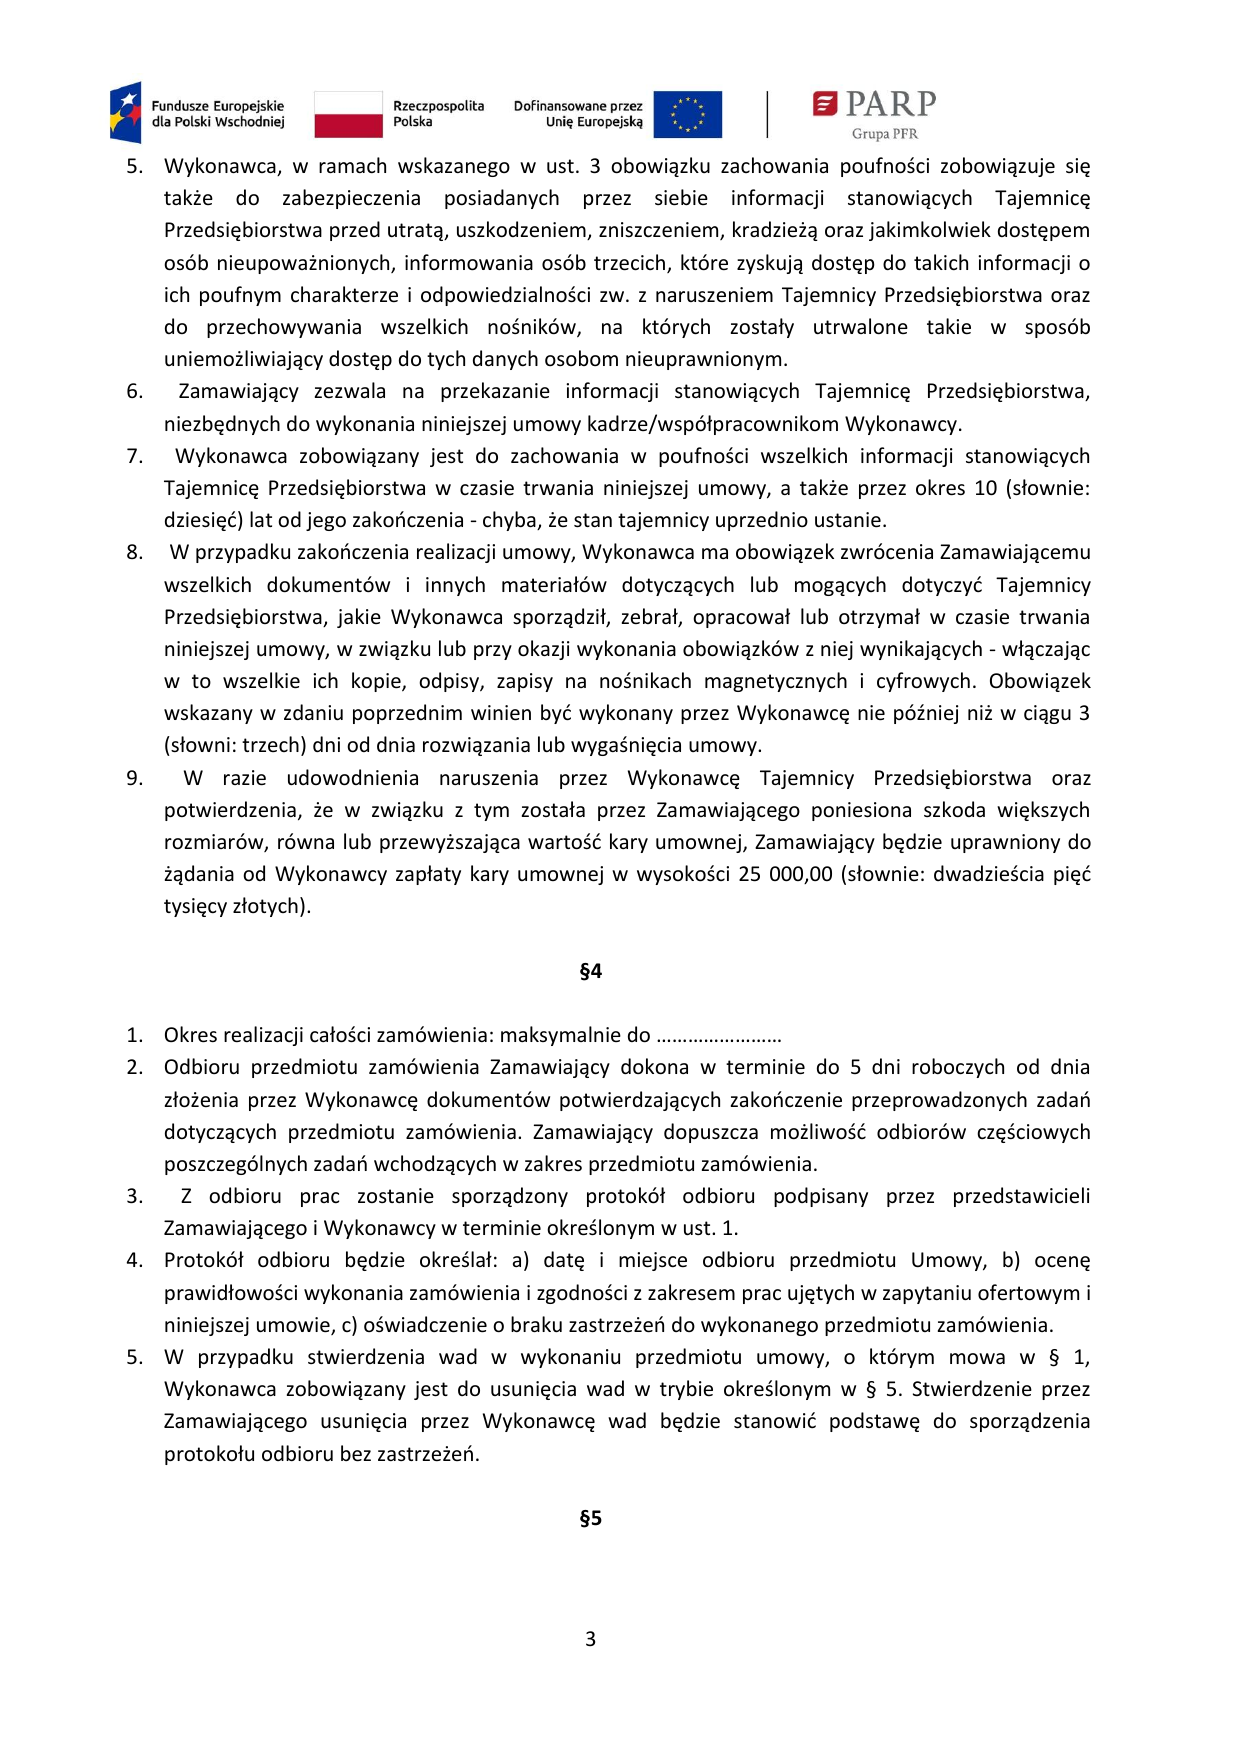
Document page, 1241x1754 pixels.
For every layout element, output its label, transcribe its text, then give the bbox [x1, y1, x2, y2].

list Wykonawca zobowiązany jest do zachowania w poufności wszelkich informacji stanowiących Tajemnicę Przedsiębiorstwa w czasie trwania niniejszej umowy, a także przez okres 10 (słownie: dziesięć) lat od jego zakończenia - chyba, że stan tajemnicy uprzednio ustanie. [126, 441, 1093, 533]
list Protokół odbioru będzie określał: a) datę i miejsce odbioru przedmiotu Umowy, b) ocenę prawidłowości wykonania zamówienia i zgodności z zakresem prac ujętych w zapytaniu ofertowym i niniejszej umowie, c) oświadczenie o braku zastrzeżeń do wykonanego przedmiotu zamówienia. [126, 1246, 1093, 1338]
list W razie udowodnienia naruszenia przez Wykonawcę Tajemnicy Przedsiębiorstwa oraz potwierdzenia, że w związku z tym została przez Zamawiającego poniesiona szkoda większych rozmiarów, równa lub przewyższająca wartość kary umownej, Zamawiający będzie uprawniony do żądania od Wykonawcy zapłaty kary umownej w wysokości 25 000,00 (słownie: dwadzieścia pięć tysięcy złotych). [126, 763, 1093, 919]
list W przypadku stwierdzenia wad w wykonaniu przedmiotu umowy, o którym mowa w § 1, Wykonawca zobowiązany jest do usunięcia wad w trybie określonym w § 5. Stwierdzenie przez Zamawiającego usunięcia przez Wykonawcę wad będzie stanowić podstawę do sporządzenia protokołu odbioru bez zastrzeżeń. [126, 1342, 1093, 1467]
list Z odbioru prac zostanie sporządzony protokół odbioru podpisany przez przedstawicieli Zamawiającego i Wykonawcy w terminie określonym w ust. 1. [126, 1181, 1093, 1241]
list W przypadku zakończenia realizacji umowy, Wykonawca ma obowiązek zwrócenia Zamawiającemu wszelkich dokumentów i innych materiałów dotyczących lub mogących dotyczyć Tajemnicy Przedsiębiorstwa, jakie Wykonawca sporządził, zebrał, opracował lub otrzymał w czasie trwania niniejszej umowy, w związku lub przy okazji wykonania obowiązków z niej wynikających - włączając w to wszelkie ich kopie, odpisy, zapisy na nośnikach magnetycznych i cyfrowych. Obowiązek wskazany w zdaniu poprzednim winien być wykonany przez Wykonawcę nie później niż w ciągu 3 (słowni: trzech) dni od dnia rozwiązania lub wygaśnięcia umowy. [126, 537, 1093, 759]
text §5 [89, 1503, 1093, 1531]
list Zamawiający zezwala na przekazanie informacji stanowiących Tajemnicę Przedsiębiorstwa, niezbędnych do wykonania niniejszej umowy kadrze/współpracownikom Wykonawcy. [126, 377, 1093, 437]
text §4 [89, 956, 1093, 984]
list Odbioru przedmiotu zamówienia Zamawiający dokona w terminie do 5 dni roboczych od dnia złożenia przez Wykonawcę dokumentów potwierdzających zakończenie przeprowadzonych zadań dotyczących przedmiotu zamówienia. Zamawiający dopuszcza możliwość odbiorów częściowych poszczególnych zadań wchodzących w zakres przedmiotu zamówienia. [126, 1052, 1093, 1177]
list Wykonawca, w ramach wskazanego w ust. 3 obowiązku zachowania poufności zobowiązuje się także do zabezpieczenia posiadanych przez siebie informacji stanowiących Tajemnicę Przedsiębiorstwa przed utratą, uszkodzeniem, zniszczeniem, kradzieżą oraz jakimkolwiek dostępem osób nieupoważnionych, informowania osób trzecich, które zyskują dostęp do takich informacji o ich poufnym charakterze i odpowiedzialności zw. z naruszeniem Tajemnicy Przedsiębiorstwa oraz do przechowywania wszelkich nośników, na których zostały utrwalone takie w sposób uniemożliwiający dostęp do tych danych osobom nieuprawnionym. [126, 151, 1093, 372]
list Okres realizacji całości zamówienia: maksymalnie do …………………… [126, 1020, 1093, 1048]
picture [88, 73, 958, 152]
